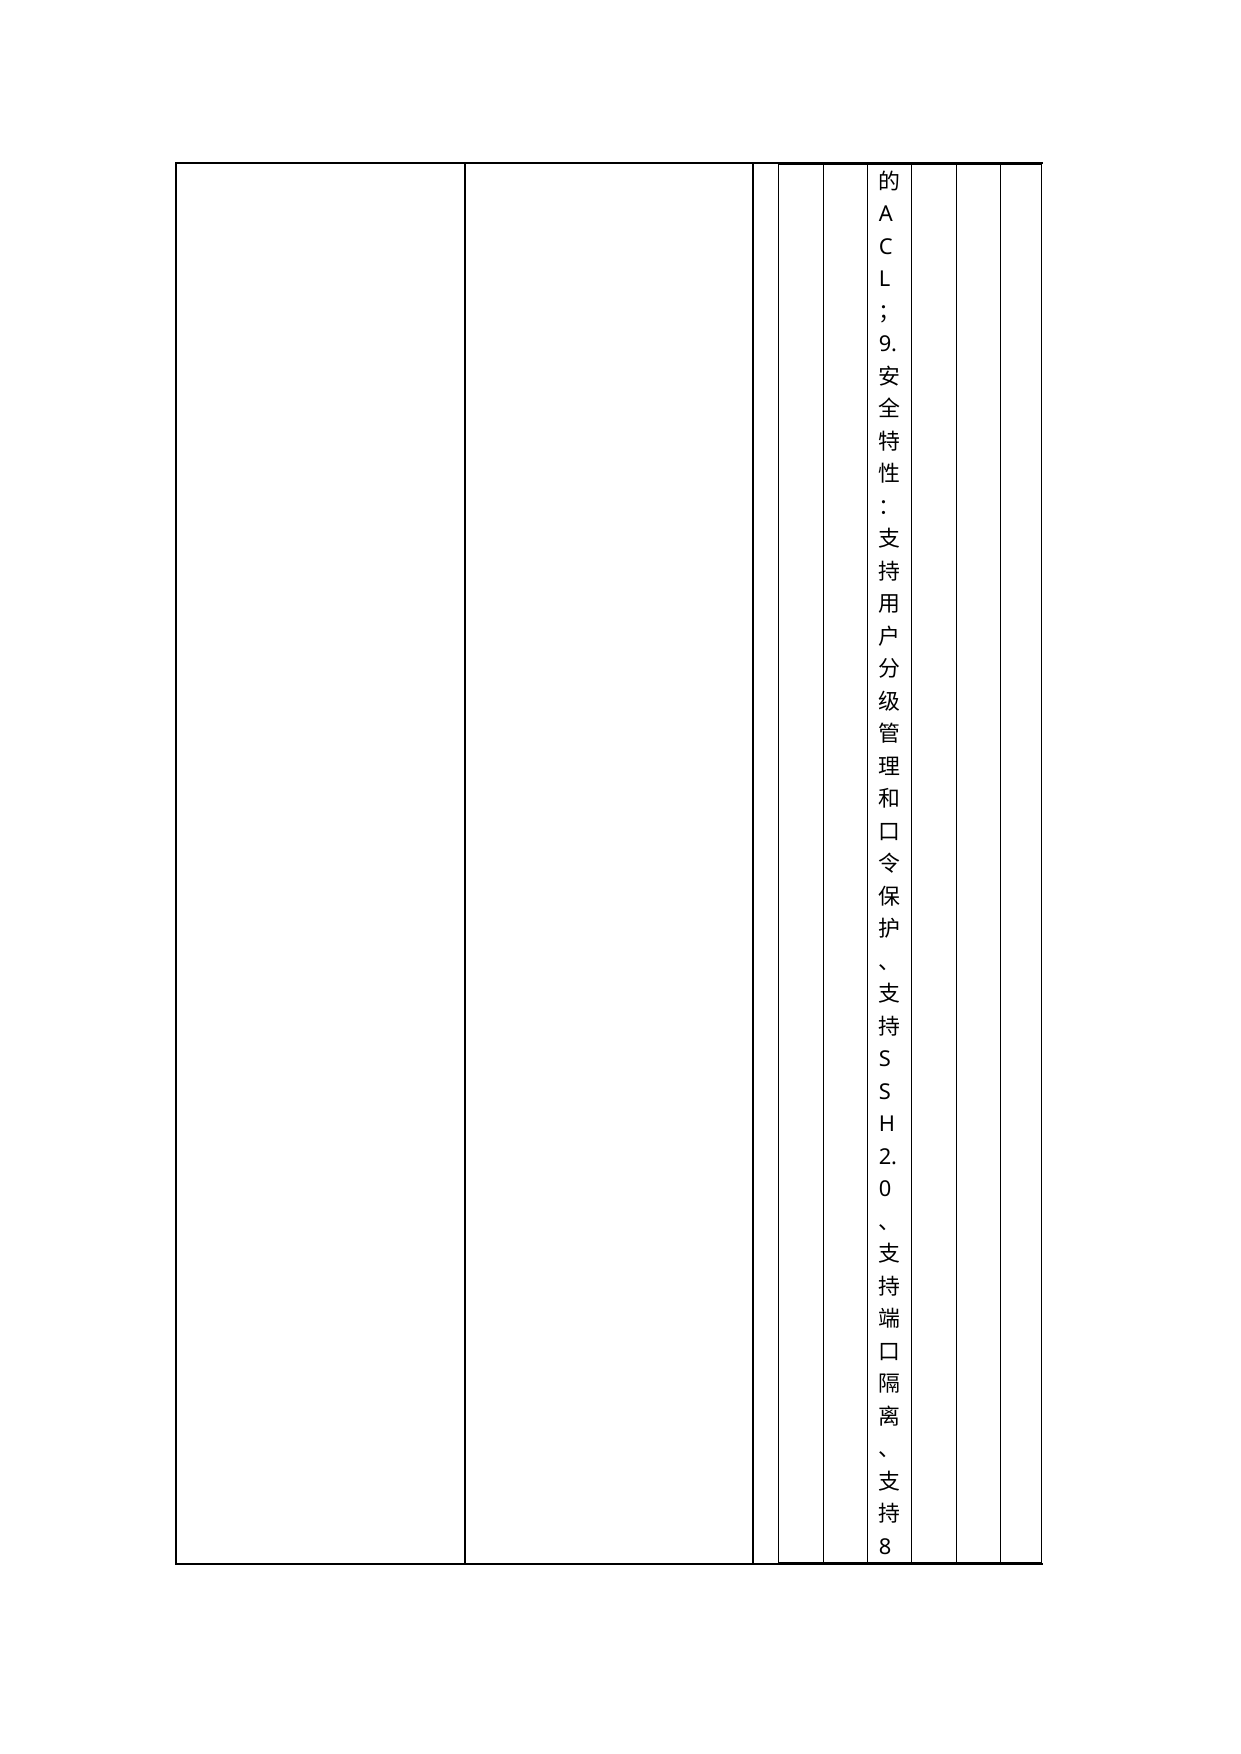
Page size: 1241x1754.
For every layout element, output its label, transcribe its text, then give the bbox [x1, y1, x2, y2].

table_cell ▲ [466, 164, 752, 1563]
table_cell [912, 165, 956, 1562]
table_cell 1 [177, 164, 464, 1563]
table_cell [957, 165, 1000, 1562]
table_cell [824, 165, 867, 1562]
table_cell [1001, 165, 1041, 1562]
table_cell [779, 165, 823, 1562]
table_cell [754, 164, 778, 1563]
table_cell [868, 165, 911, 1562]
